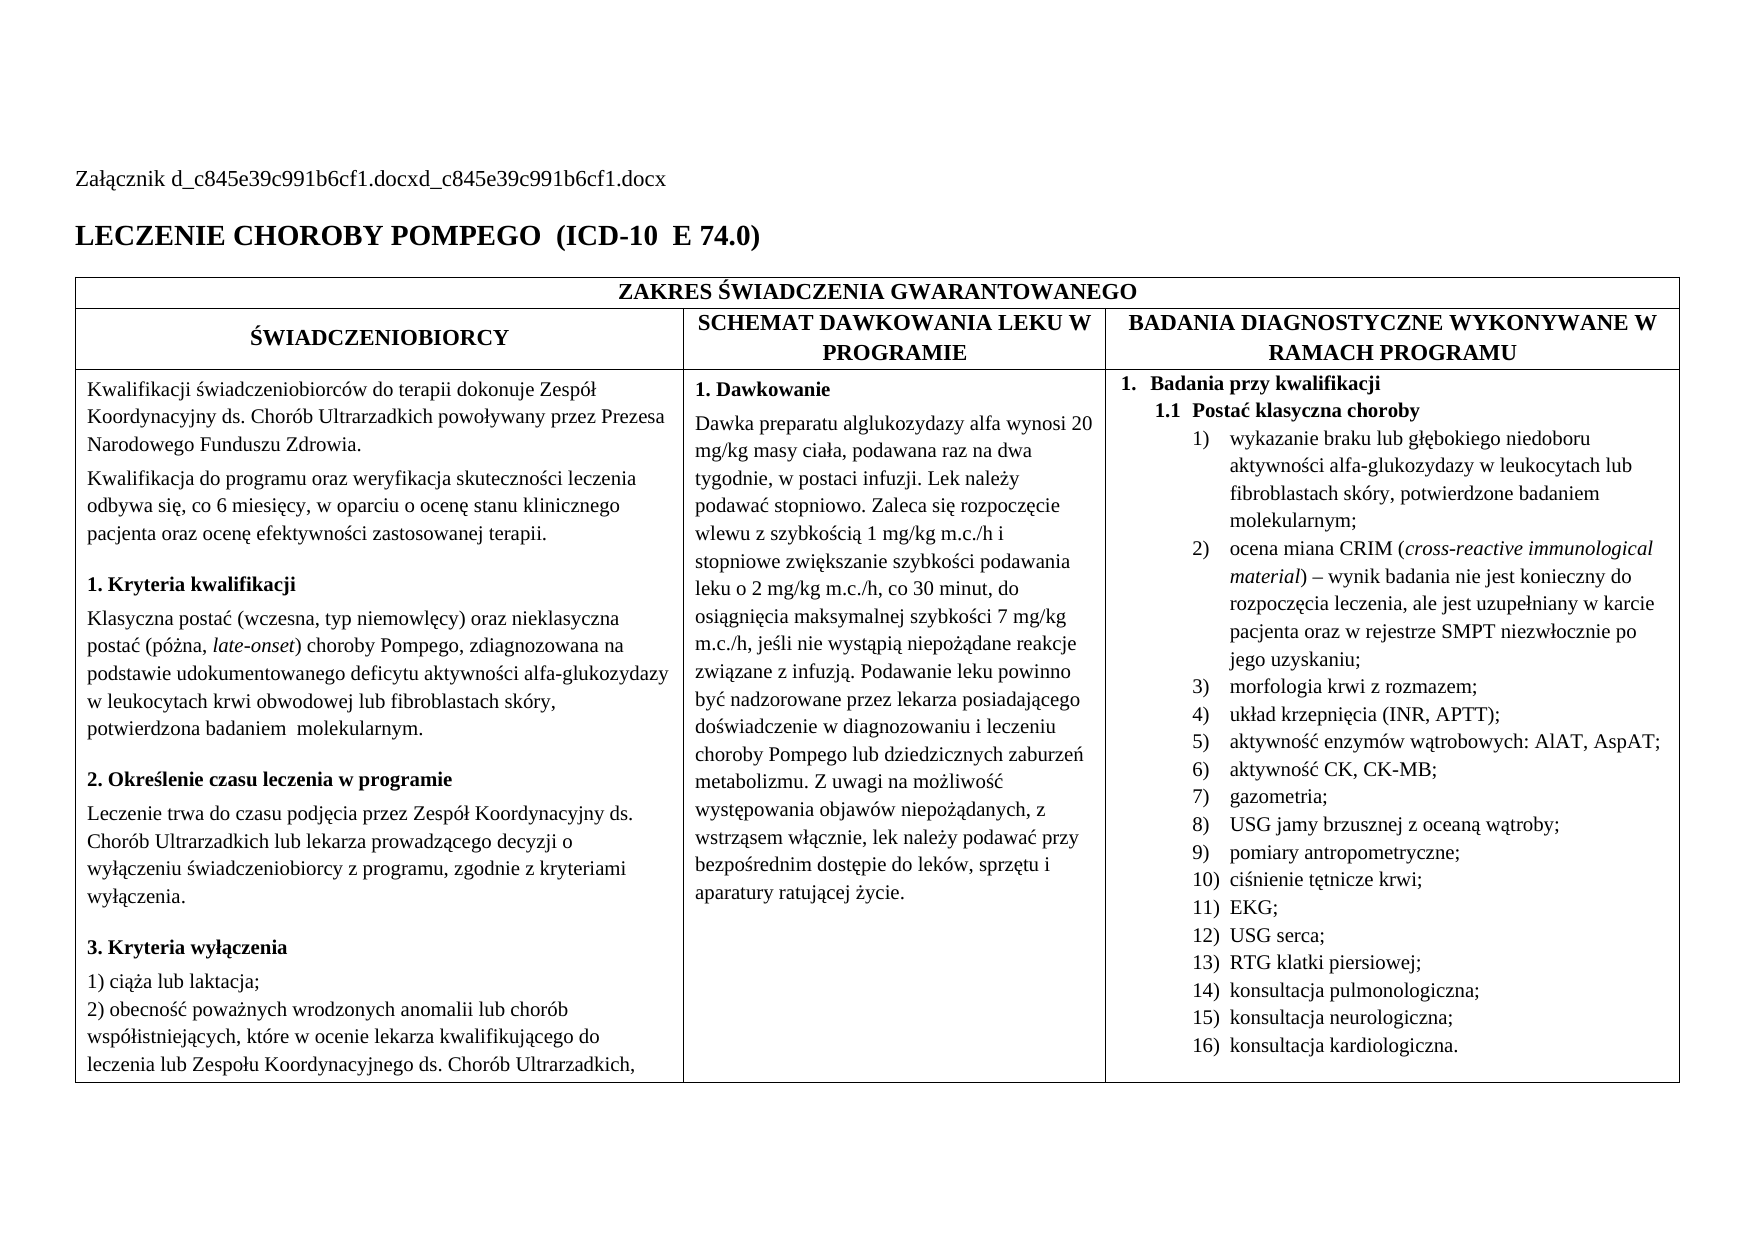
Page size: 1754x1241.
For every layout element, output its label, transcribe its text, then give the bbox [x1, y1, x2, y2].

table_cell BADANIA DIAGNOSTYCZNE WYKONYWANE W RAMACH PROGRAMU [1106, 309, 1679, 369]
text LECZENIE CHOROBY POMPEGO (ICD-10 E 74.0) [75, 218, 1679, 252]
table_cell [76, 370, 683, 1082]
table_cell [684, 370, 1105, 1082]
text Załącznik B.22. [75, 165, 1679, 192]
table_cell ŚWIADCZENIOBIORCY [76, 309, 683, 369]
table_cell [1106, 370, 1679, 1082]
table_header ZAKRES ŚWIADCZENIA GWARANTOWANEGO [76, 278, 1679, 308]
table_cell SCHEMAT DAWKOWANIA LEKU W PROGRAMIE [684, 309, 1105, 369]
